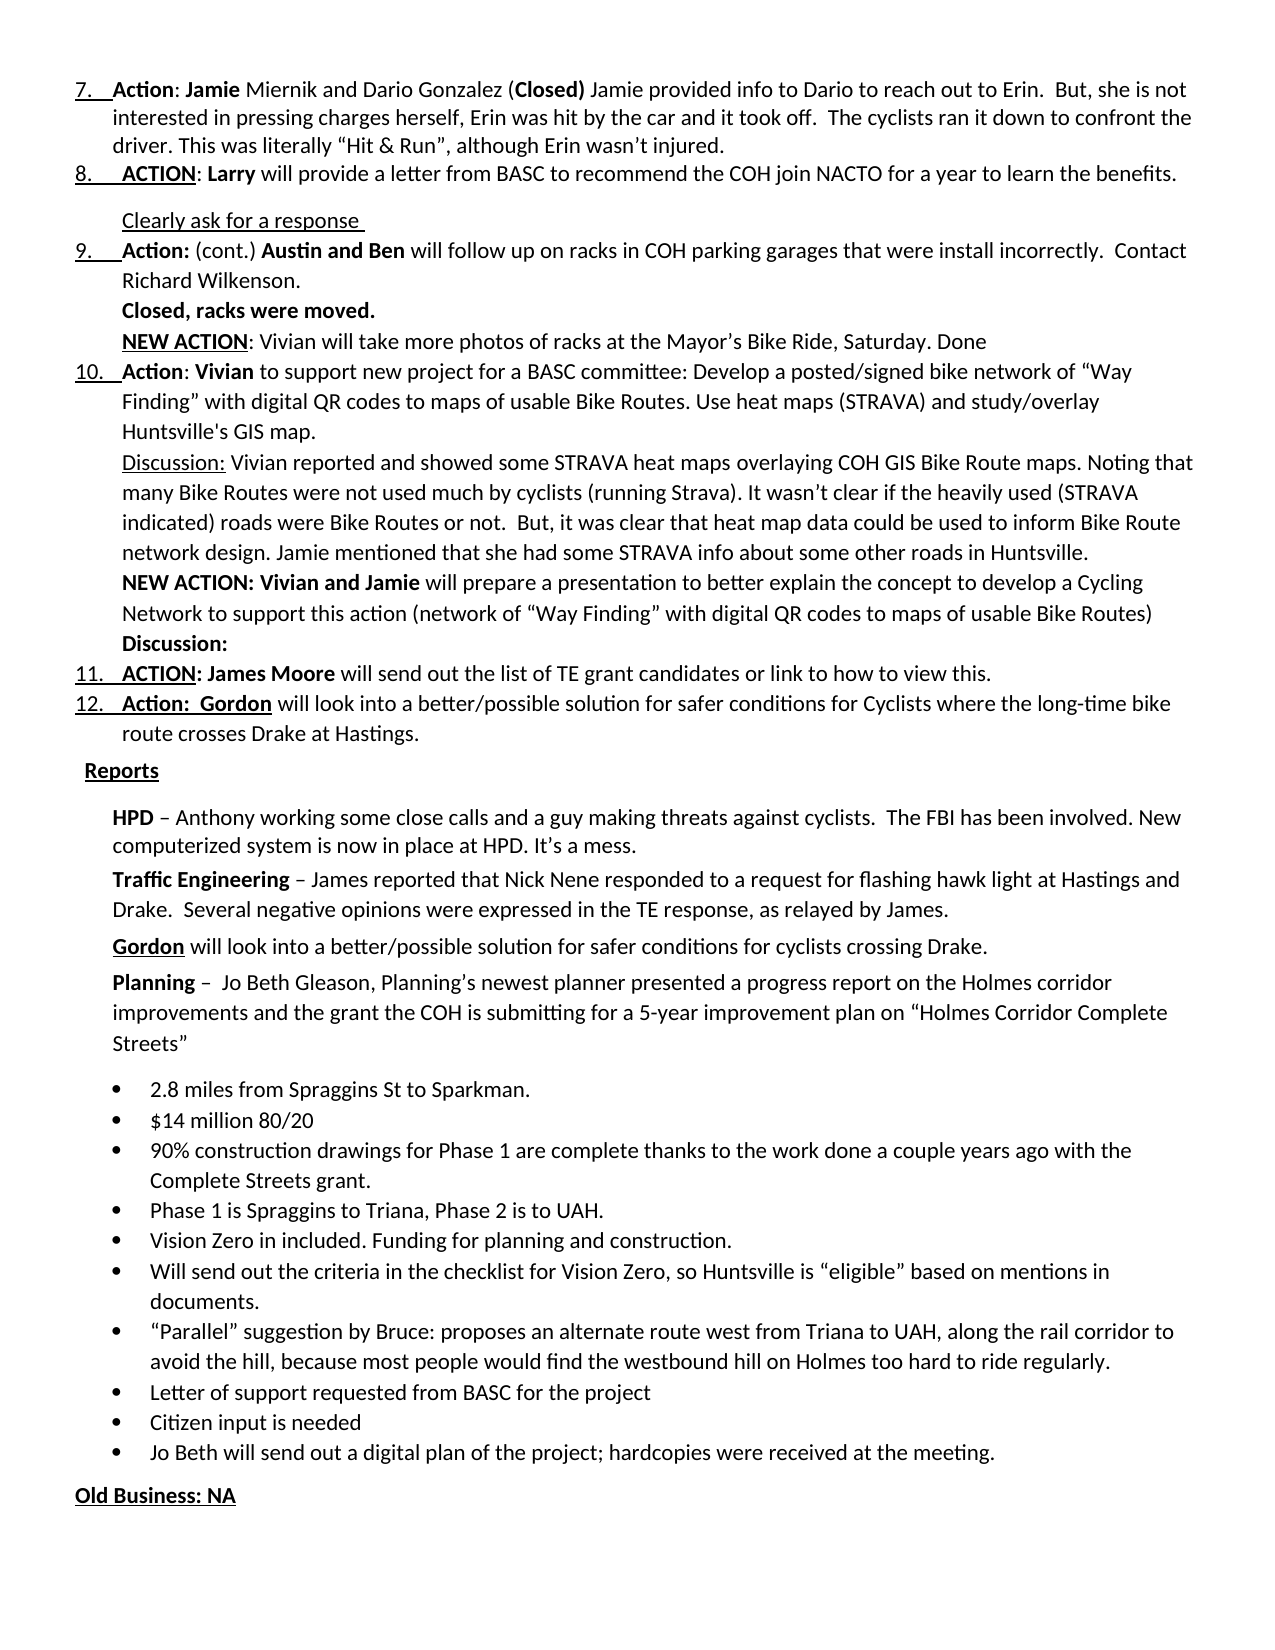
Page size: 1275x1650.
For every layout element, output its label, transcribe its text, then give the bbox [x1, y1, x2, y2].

list ACTION: James Moore will send out the list of TE grant candidates or link to how to view this. [75, 659, 1200, 687]
list Closed, racks were moved. [122, 297, 1200, 324]
list Action: Jamie Miernik and Dario Gonzalez (Closed) Jamie provided info to Dario to reach out to Erin. But, she is not interested in pressing charges herself, Erin was hit by the car and it took off. The cyclists ran it down to confront the driver. This was literally “Hit & Run”, although Erin wasn’t injured. [75, 75, 1200, 159]
list “Parallel” suggestion by Bruce: proposes an alternate route west from Triana to UAH, along the rail corridor to avoid the hill, because most people would find the westbound hill on Holmes too hard to ride regularly. [112, 1317, 1200, 1375]
list Vision Zero in included. Funding for planning and construction. [112, 1227, 1200, 1254]
list Will send out the criteria in the checklist for Vision Zero, so Huntsville is “eligible” based on mentions in documents. [112, 1257, 1200, 1315]
text Gordon will look into a better/possible solution for safer conditions for cyclists crossing Drake. [112, 932, 1200, 960]
list Action: Vivian to support new project for a BASC committee: Develop a posted/signed bike network of “Way Finding” with digital QR codes to maps of usable Bike Routes. Use heat maps (STRAVA) and study/overlay Huntsville's GIS map. Discussion: Vivian reported and showed some STRAVA heat maps overlaying COH GIS Bike Route maps. Noting that many Bike Routes were not used much by cyclists (running Strava). It wasn’t clear if the heavily used (STRAVA indicated) roads were Bike Routes or not. But, it was clear that heat map data could be used to inform Bike Route network design. Jamie mentioned that she had some STRAVA info about some other roads in Huntsville. [75, 357, 1200, 566]
list Phase 1 is Spraggins to Triana, Phase 2 is to UAH. [112, 1196, 1200, 1224]
text Reports [84, 756, 1200, 784]
list Action: Gordon will look into a better/possible solution for safer conditions for Cyclists where the long-time bike route crosses Drake at Hastings. [75, 689, 1200, 747]
list 90% construction drawings for Phase 1 are complete thanks to the work done a couple years ago with the Complete Streets grant. [112, 1136, 1200, 1194]
list Clearly ask for a response [122, 206, 1200, 234]
list NEW ACTION: Vivian will take more photos of racks at the Mayor’s Bike Ride, Saturday. Done [122, 327, 1200, 355]
list $14 million 80/20 [112, 1106, 1200, 1134]
list Discussion: [122, 629, 1200, 657]
text Old Business: NA [75, 1481, 1200, 1509]
list 2.8 miles from Spraggins St to Sparkman. [112, 1076, 1200, 1103]
text HPD – Anthony working some close calls and a guy making threats against cyclists. The FBI has been involved. New computerized system is now in place at HPD. It’s a mess. [112, 803, 1200, 859]
list ACTION: Larry will provide a letter from BASC to recommend the COH join NACTO for a year to learn the benefits. [75, 159, 1200, 187]
list Citizen input is needed [112, 1408, 1200, 1436]
list Letter of support requested from BASC for the project [112, 1378, 1200, 1406]
list Action: (cont.) Austin and Ben will follow up on racks in COH parking garages that were install incorrectly. Contact Richard Wilkenson. [75, 236, 1200, 294]
list Jo Beth will send out a digital plan of the project; hardcopies were received at the meeting. [112, 1438, 1200, 1466]
text Planning – Jo Beth Gleason, Planning’s newest planner presented a progress report on the Holmes corridor improvements and the grant the COH is submitting for a 5-year improvement plan on “Holmes Corridor Complete Streets” [112, 968, 1200, 1057]
list NEW ACTION: Vivian and Jamie will prepare a presentation to better explain the concept to develop a Cycling Network to support this action (network of “Way Finding” with digital QR codes to maps of usable Bike Routes) [122, 568, 1200, 627]
text Traffic Engineering – James reported that Nick Nene responded to a request for flashing hawk light at Hastings and Drake. Several negative opinions were expressed in the TE response, as relayed by James. [112, 865, 1200, 923]
